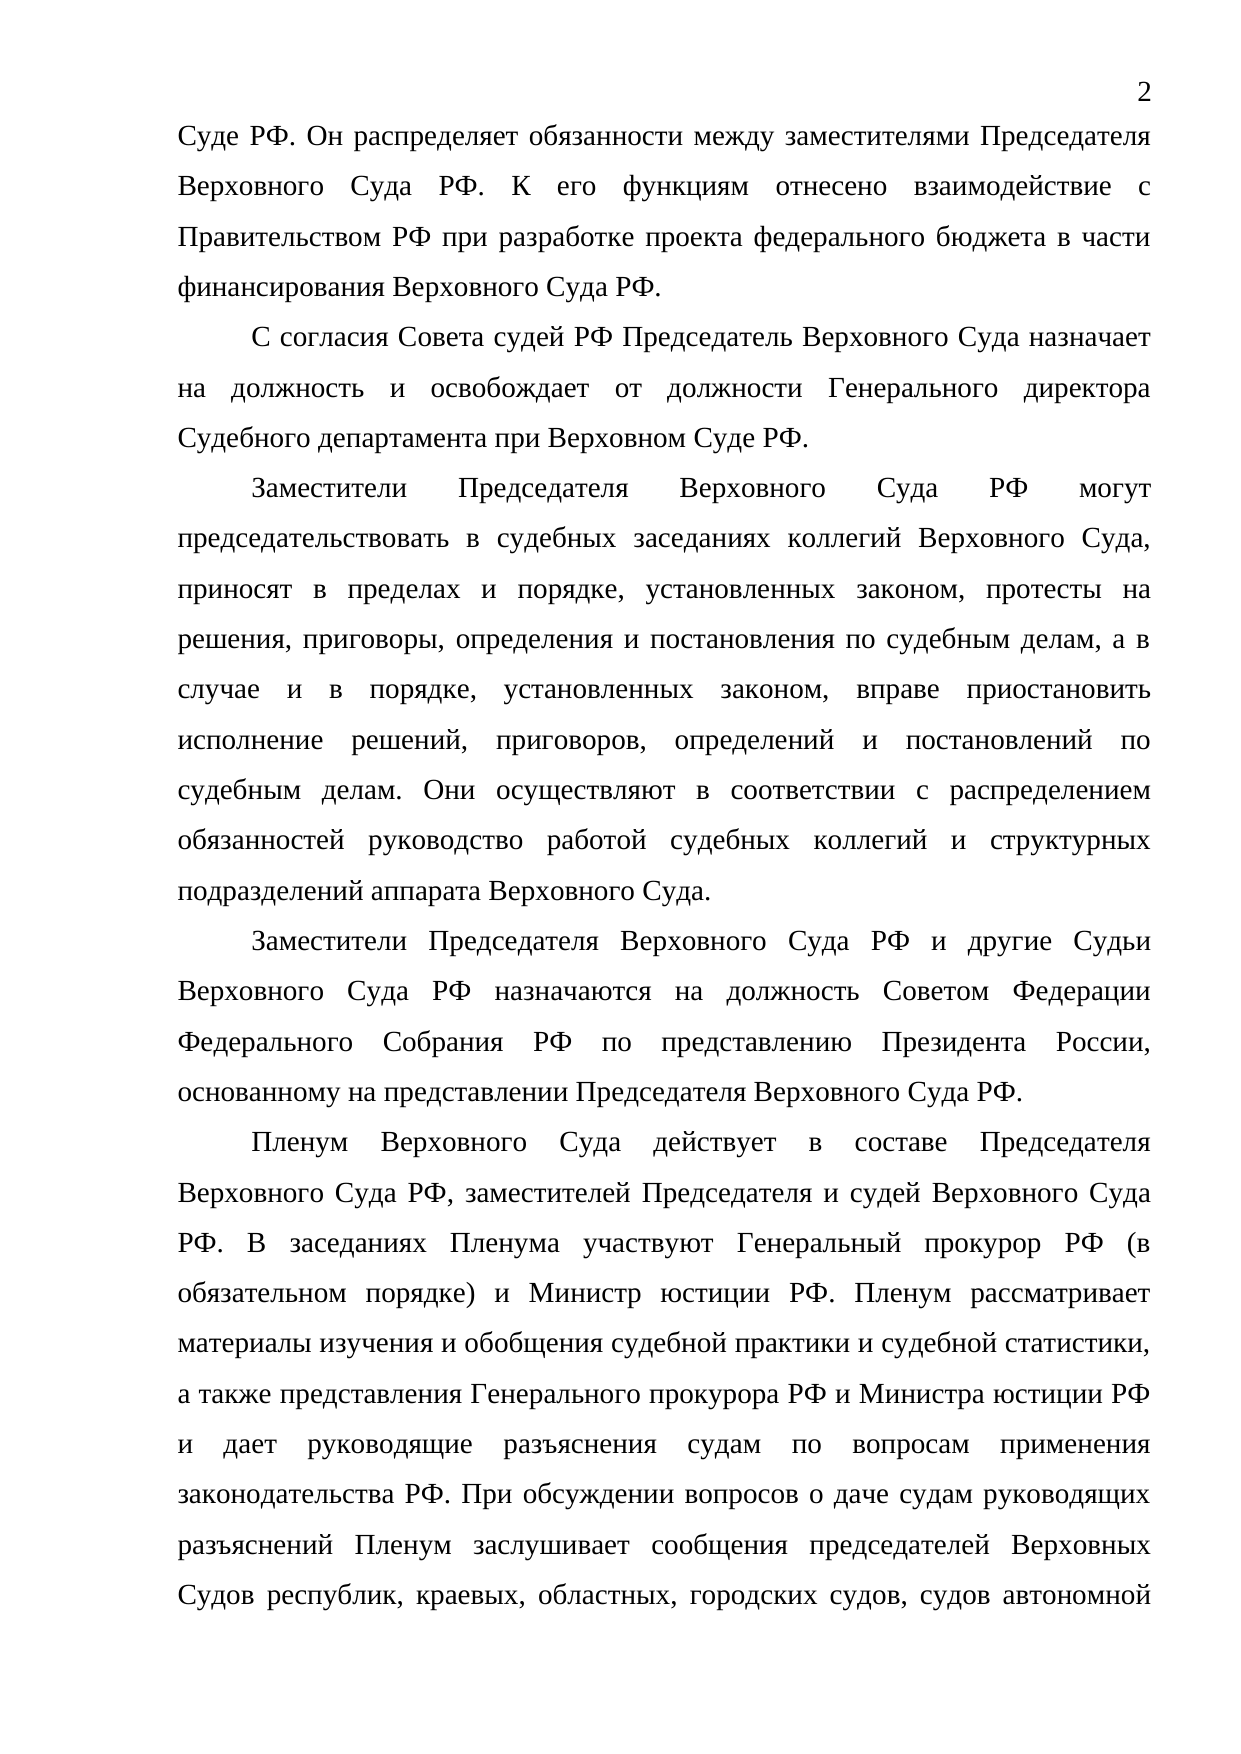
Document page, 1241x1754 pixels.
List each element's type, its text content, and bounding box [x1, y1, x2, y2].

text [177, 118, 1152, 303]
text С согласия Совета судей РФ Председатель Верховного Суда назначает на должность и освобождает от должности Генерального директора Судебного департамента при Верховном Суде РФ. [177, 319, 1152, 453]
text Заместители Председателя Верховного Суда РФ и другие Судьи Верховного Суда РФ назначаются на должность Советом Федерации Федерального Собрания РФ по представлению Президента России, основанному на представлении Председателя Верховного Суда РФ. [177, 923, 1152, 1108]
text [177, 1124, 1152, 1611]
text Заместители Председателя Верховного Суда РФ могут председательствовать в судебных заседаниях коллегий Верховного Суда, приносят в пределах и порядке, установленных законом, протесты на решения, приговоры, определения и постановления по судебным делам, а в случае и в порядке, установленных законом, вправе приостановить исполнение решений, приговоров, определений и постановлений по судебным делам. Они осуществляют в соответствии с распределением обязанностей руководство работой судебных коллегий и структурных подразделений аппарата Верховного Суда. [177, 470, 1152, 906]
